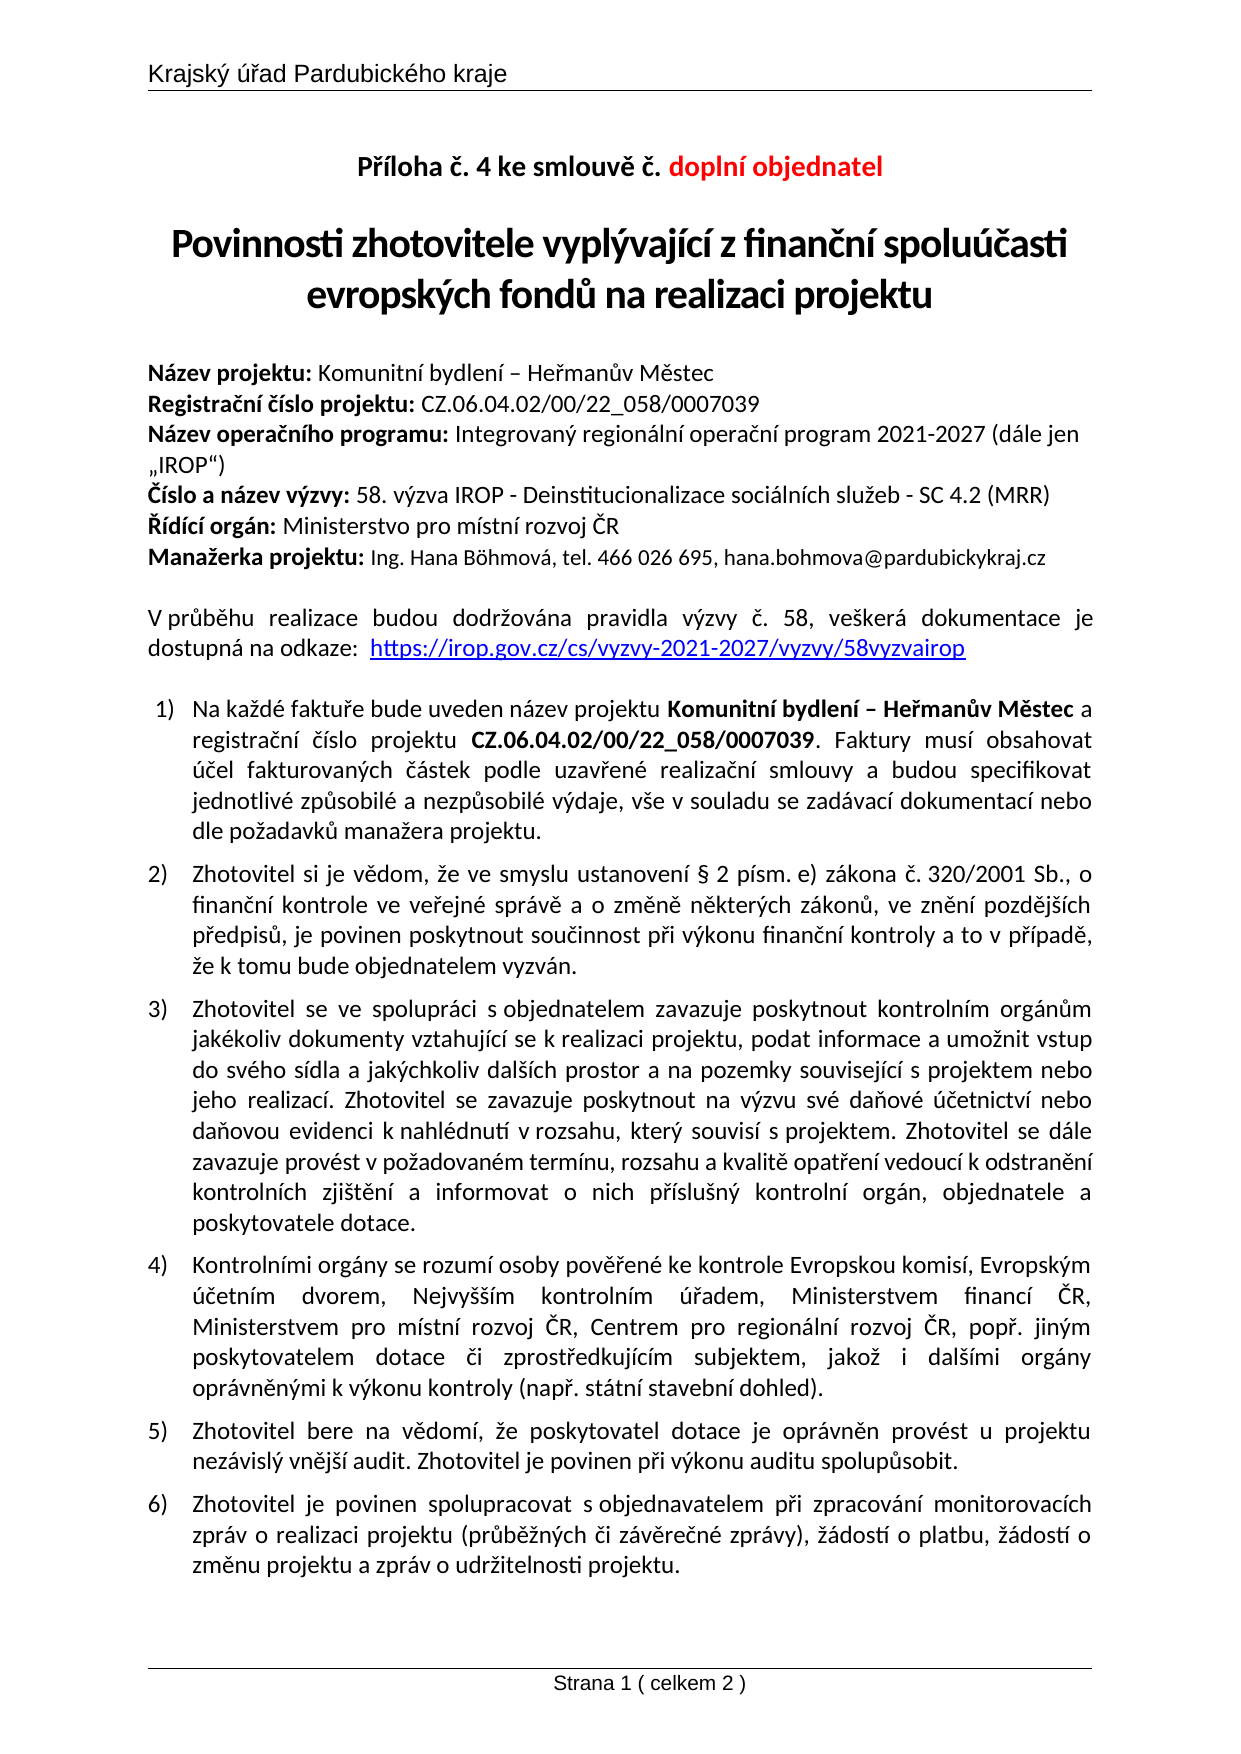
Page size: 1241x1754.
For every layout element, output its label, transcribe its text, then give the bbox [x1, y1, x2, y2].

text Řídící orgán: Ministerstvo pro místní rozvoj ČR [148, 510, 1095, 541]
title evropských fondů na realizaci projektu [148, 268, 1092, 319]
text Číslo a název výzvy: 58. výzva IROP - Deinstitucionalizace sociálních služeb - SC 4.2 (MRR) [148, 480, 1095, 510]
text Název projektu: Komunitní bydlení – Heřmanův Městec [148, 358, 1095, 388]
text Název operačního programu: Integrovaný regionální operační program 2021-2027 (dále jen „IROP“) [148, 419, 1095, 480]
text Manažerka projektu: Ing. Hana Böhmová, tel. 466 026 695, hana.bohmova@pardubickykraj.cz [148, 541, 1095, 571]
title Povinnosti zhotovitele vyplývající z finanční spoluúčasti [148, 217, 1092, 268]
list Zhotovitel se ve spolupráci s objednatelem zavazuje poskytnout kontrolním orgánům jakékoliv dokumenty vztahující se k realizaci projektu, podat informace a umožnit vstup do svého sídla a jakýchkoliv dalších prostor a na pozemky související s projektem nebo jeho realizací. Zhotovitel se zavazuje poskytnout na výzvu své daňové účetnictví nebo daňovou evidenci k nahlédnutí v rozsahu, který souvisí s projektem. Zhotovitel se dále zavazuje provést v požadovaném termínu, rozsahu a kvalitě opatření vedoucí k odstranění kontrolních zjištění a informovat o nich příslušný kontrolní orgán, objednatele a poskytovatele dotace. [148, 993, 1092, 1237]
list Zhotovitel si je vědom, že ve smyslu ustanovení § 2 písm. e) zákona č. 320/2001 Sb., o finanční kontrole ve veřejné správě a o změně některých zákonů, ve znění pozdějších předpisů, je povinen poskytnout součinnost při výkonu finanční kontroly a to v případě, že k tomu bude objednatelem vyzván. [148, 858, 1092, 981]
list Zhotovitel bere na vědomí, že poskytovatel dotace je oprávněn provést u projektu nezávislý vnější audit. Zhotovitel je povinen při výkonu auditu spolupůsobit. [148, 1415, 1092, 1476]
text V průběhu realizace budou dodržována pravidla výzvy č. 58, veškerá dokumentace je dostupná na odkaze: https://irop.gov.cz/cs/vyzvy-2021-2027/vyzvy/58vyzvairop [148, 602, 1095, 663]
list Na každé faktuře bude uveden název projektu Komunitní bydlení – Heřmanův Městec a registrační číslo projektu CZ.06.04.02/00/22_058/0007039. Faktury musí obsahovat účel fakturovaných částek podle uzavřené realizační smlouvy a budou specifikovat jednotlivé způsobilé a nezpůsobilé výdaje, vše v souladu se zadávací dokumentací nebo dle požadavků manažera projektu. [154, 693, 1092, 846]
text Příloha č. 4 ke smlouvě č. doplní objednatel [148, 148, 1092, 183]
list Kontrolními orgány se rozumí osoby pověřené ke kontrole Evropskou komisí, Evropským účetním dvorem, Nejvyšším kontrolním úřadem, Ministerstvem financí ČR, Ministerstvem pro místní rozvoj ČR, Centrem pro regionální rozvoj ČR, popř. jiným poskytovatelem dotace či zprostředkujícím subjektem, jakož i dalšími orgány oprávněnými k výkonu kontroly (např. státní stavební dohled). [148, 1250, 1092, 1402]
list Zhotovitel je povinen spolupracovat s objednavatelem při zpracování monitorovacích zpráv o realizaci projektu (průběžných či závěrečné zprávy), žádostí o platbu, žádostí o změnu projektu a zpráv o udržitelnosti projektu. [148, 1488, 1092, 1580]
text Registrační číslo projektu: CZ.06.04.02/00/22_058/0007039 [148, 388, 1092, 419]
